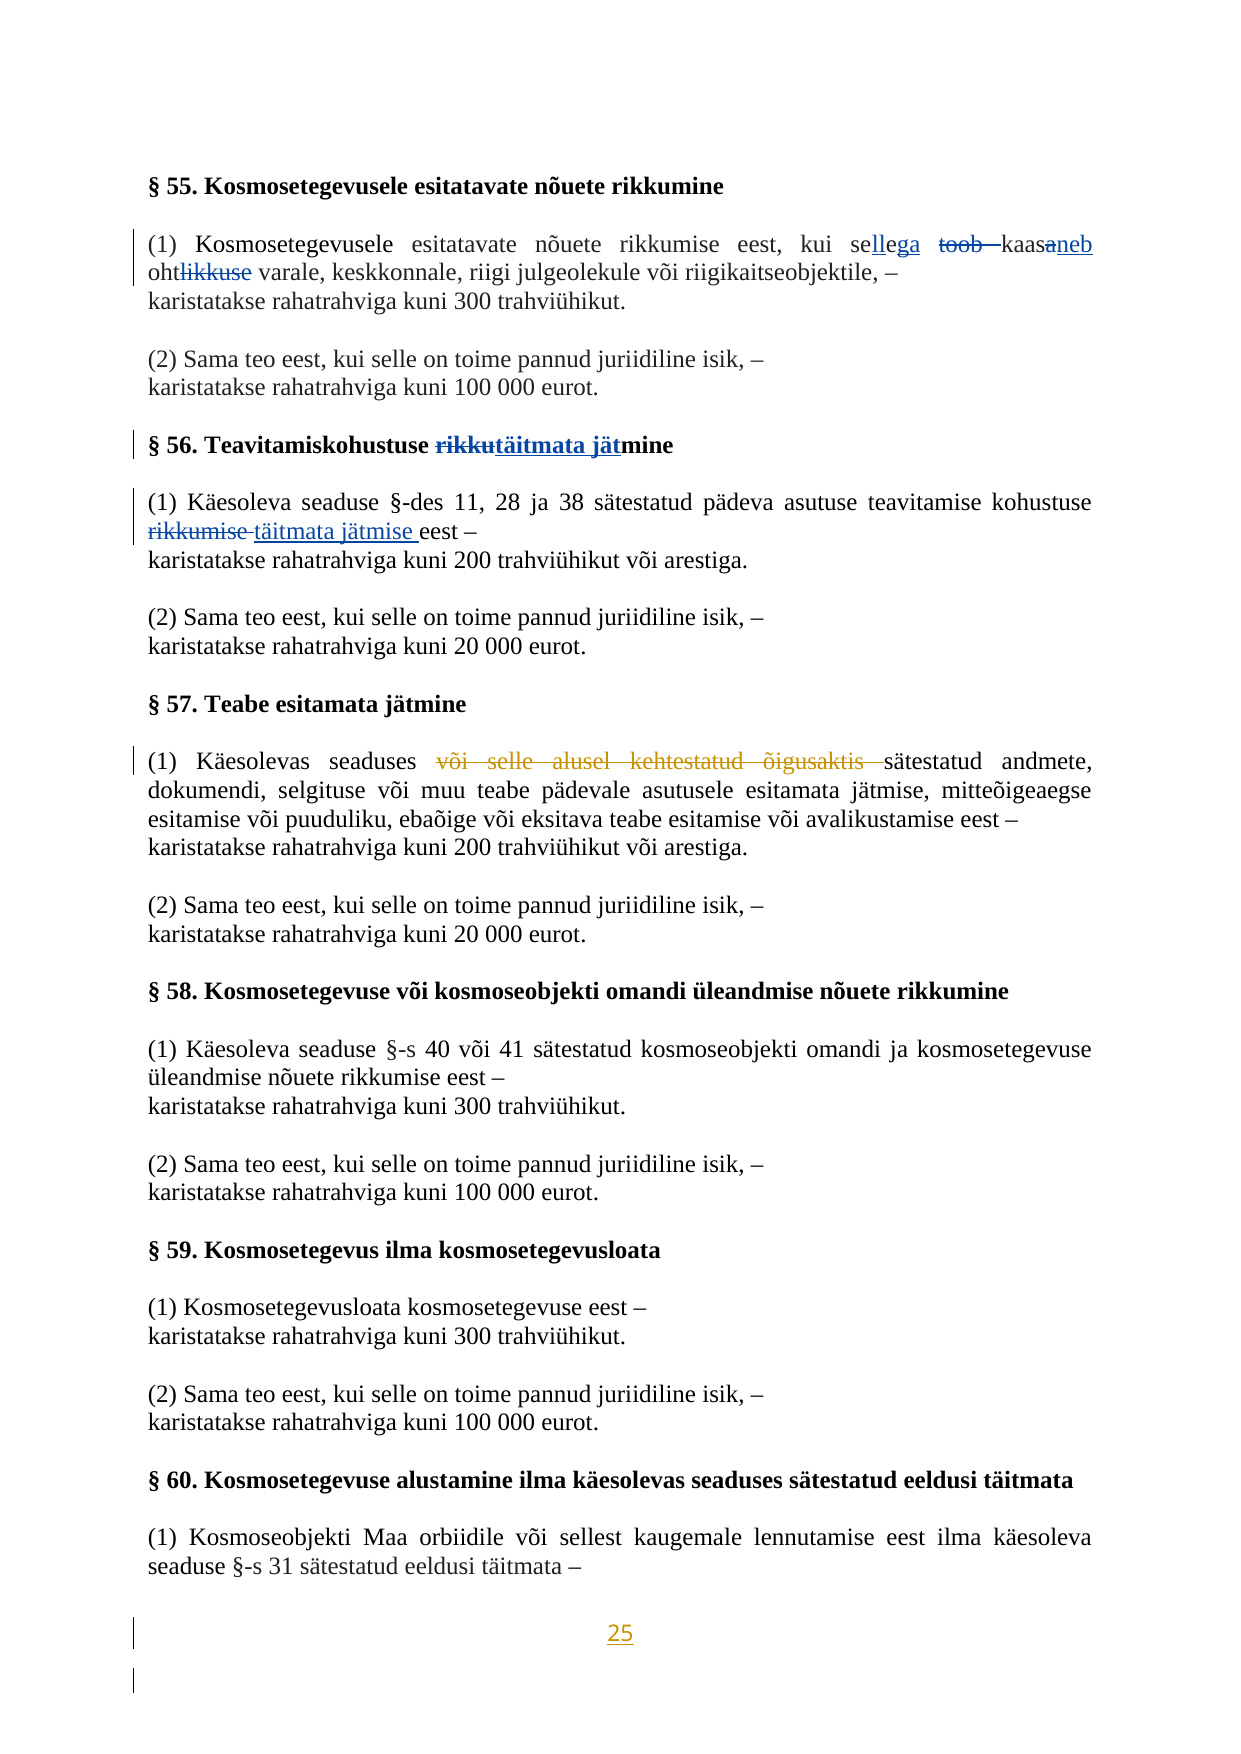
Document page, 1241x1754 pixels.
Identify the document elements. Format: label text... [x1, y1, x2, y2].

text § 60. Kosmosetegevuse alustamine ilma käesolevas seaduses sätestatud eeldusi täitmata [148, 1465, 1093, 1494]
text karistatakse rahatrahviga kuni 300 trahviühikut. [148, 1321, 1093, 1350]
text karistatakse rahatrahviga kuni 100 000 eurot. [148, 1407, 1093, 1436]
text § 58. Kosmosetegevuse või kosmoseobjekti omandi üleandmise nõuete rikkumine [148, 976, 1093, 1005]
text (2) Sama teo eest, kui selle on toime pannud juriidiline isik, – [148, 602, 1093, 631]
text (2) Sama teo eest, kui selle on toime pannud juriidiline isik, – [148, 1379, 1093, 1407]
text (1) Kosmoseobjekti Maa orbiidile või sellest kaugemale lennutamise eest ilma käesoleva seaduse §-s 31 sätestatud eeldusi täitmata – [148, 1522, 1093, 1580]
text (1) Käesolevas seaduses sätestatud andmete, dokumendi, selgituse või muu teabe pädevale asutusele esitamata jätmise, mitteõigeaegse esitamise või puuduliku, ebaõige või eksitava teabe esitamise või avalikustamise eest – [148, 746, 1093, 832]
text karistatakse rahatrahviga kuni 200 trahviühikut või arestiga. [148, 545, 1093, 574]
text karistatakse rahatrahviga kuni 200 trahviühikut või arestiga. [148, 832, 1093, 861]
text (1) Käesoleva seaduse §-s 40 või 41 sätestatud kosmoseobjekti omandi ja kosmosetegevuse üleandmise nõuete rikkumise eest – [148, 1034, 1093, 1091]
text karistatakse rahatrahviga kuni 20 000 eurot. [148, 919, 1093, 947]
text (2) Sama teo eest, kui selle on toime pannud juriidiline isik, – [148, 890, 1093, 919]
text karistatakse rahatrahviga kuni 300 trahviühikut. [148, 286, 1093, 344]
text karistatakse rahatrahviga kuni 300 trahviühikut. [148, 1091, 1093, 1120]
text § 57. Teabe esitamata jätmine [148, 689, 1093, 717]
text (1) Käesoleva seaduse §-des 11, 28 ja 38 sätestatud pädeva asutuse teavitamise kohustuse eest – [148, 487, 1093, 545]
text (1) Kosmosetegevusele esitatavate nõuete rikkumise eest, kui see kaas oht varale, keskkonnale, riigi julgeolekule või riigikaitseobjektile, – [148, 229, 1093, 286]
subtitle § 55. Kosmosetegevusele esitatavate nõuete rikkumine [148, 171, 1093, 200]
text § 56. Teavitamiskohustuse mine [148, 430, 1093, 459]
text karistatakse rahatrahviga kuni 100 000 eurot. [148, 1177, 1093, 1206]
text karistatakse rahatrahviga kuni 20 000 eurot. [148, 631, 1093, 660]
text (2) Sama teo eest, kui selle on toime pannud juriidiline isik, – karistatakse rahatrahviga kuni 100 000 eurot. [148, 344, 1093, 430]
text § 59. Kosmosetegevus ilma kosmosetegevusloata [148, 1235, 1093, 1264]
text (1) Kosmosetegevusloata kosmosetegevuse eest – [148, 1292, 1093, 1321]
text (2) Sama teo eest, kui selle on toime pannud juriidiline isik, – [148, 1149, 1093, 1177]
